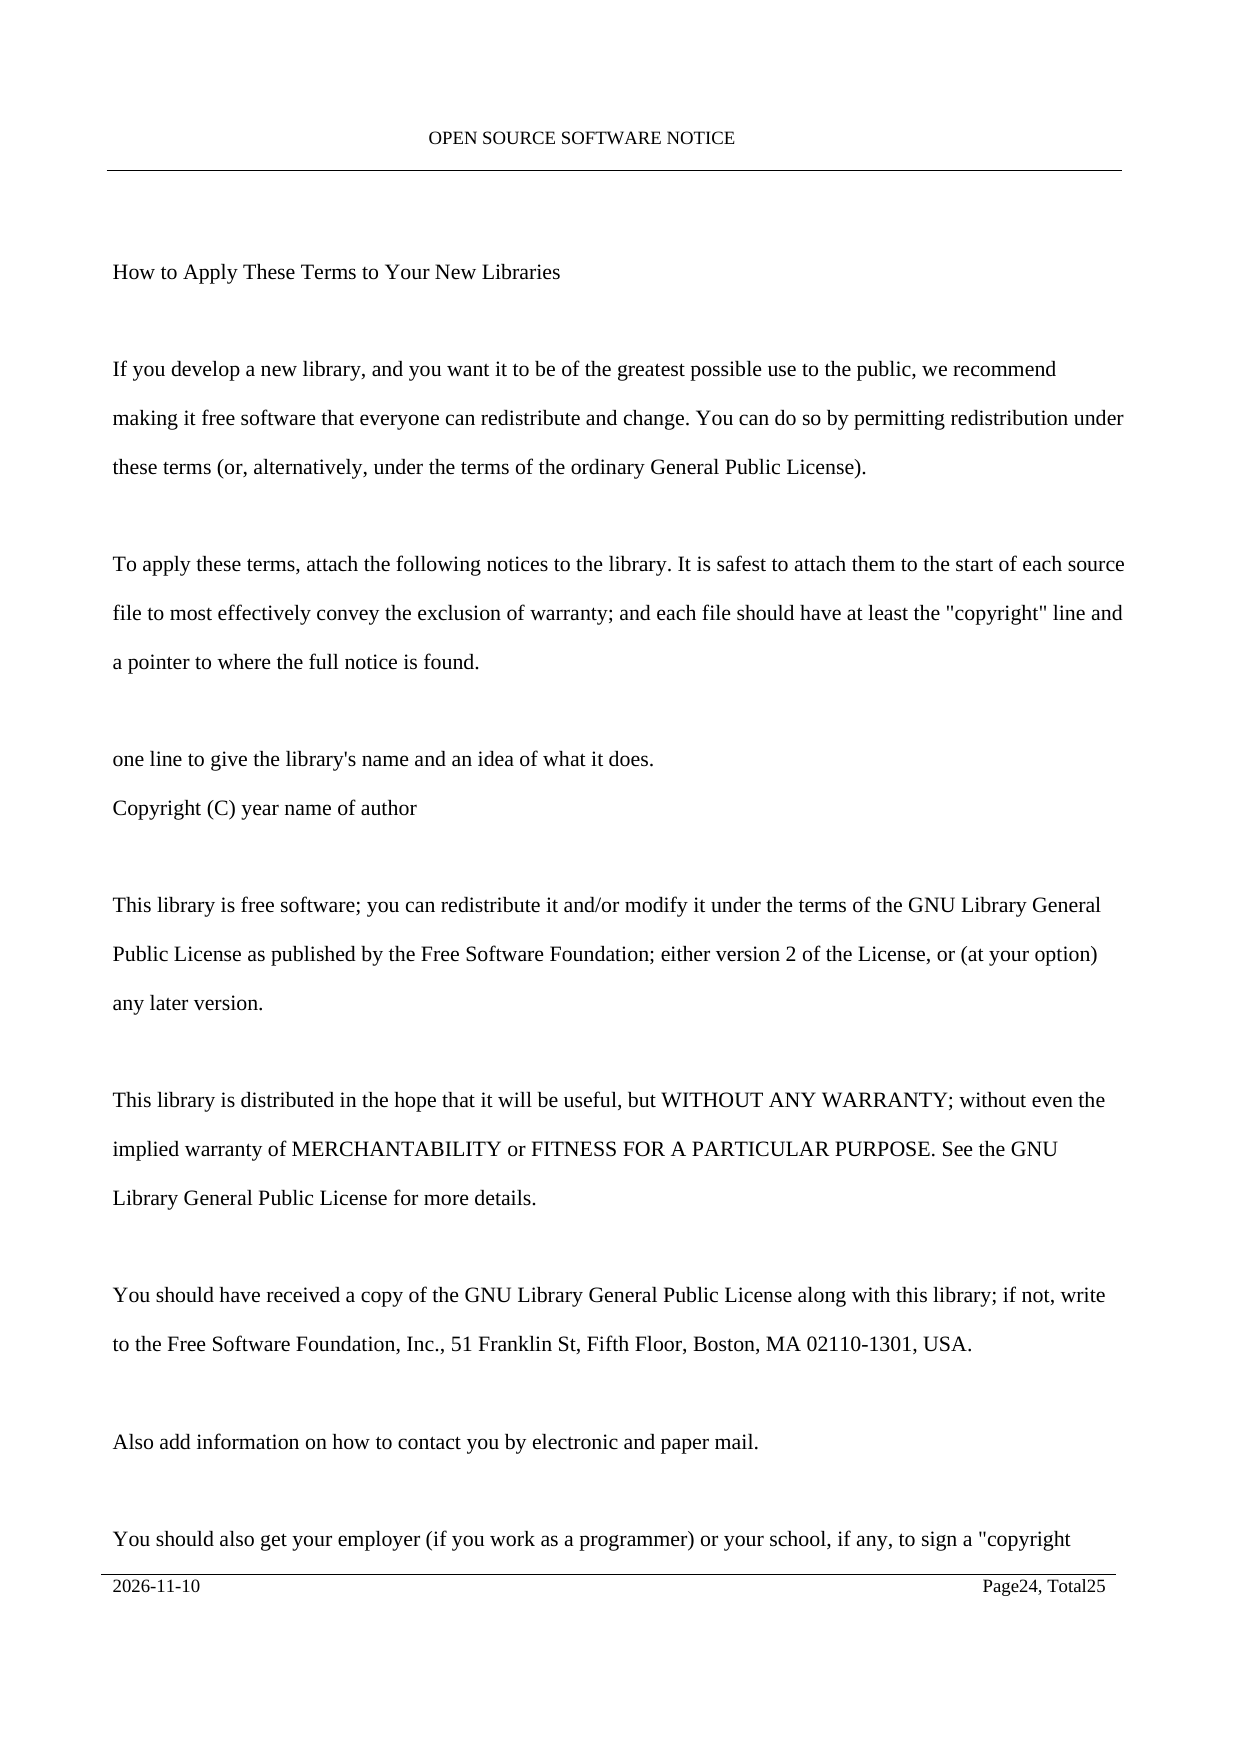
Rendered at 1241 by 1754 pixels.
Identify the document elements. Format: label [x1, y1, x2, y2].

text [112, 206, 1128, 1555]
